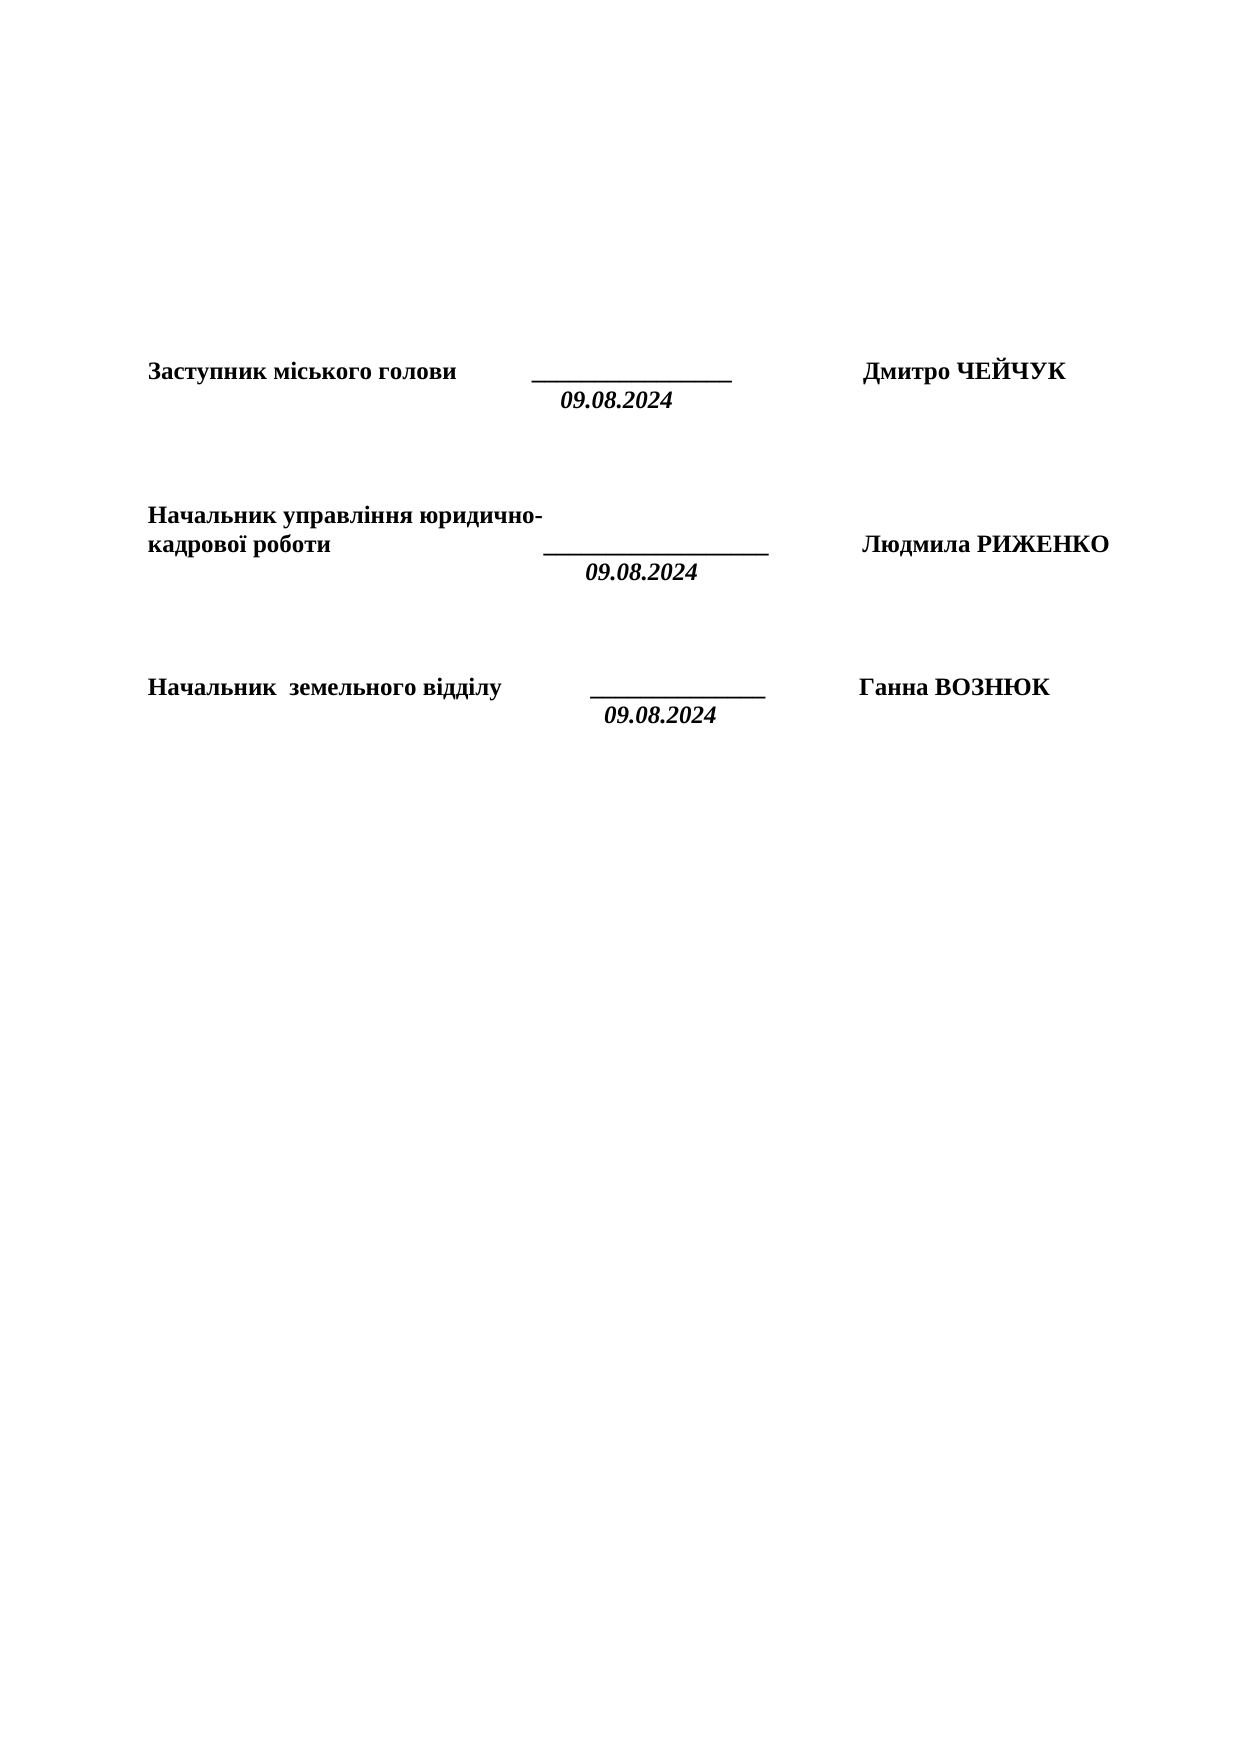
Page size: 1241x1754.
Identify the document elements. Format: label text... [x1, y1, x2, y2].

text Начальник управління юридично- [148, 471, 1152, 529]
text кадрової роботи __________________ Людмила РИЖЕНКО [148, 529, 1152, 557]
text 09.08.2024 [148, 385, 1152, 442]
text Заступник міського голови ________________ Дмитро ЧЕЙЧУК [148, 356, 1152, 385]
text 09.08.2024 [148, 557, 1152, 672]
text 09.08.2024 [148, 700, 1152, 729]
text Начальник земельного відділу ______________ Ганна ВОЗНЮК [148, 672, 1152, 700]
